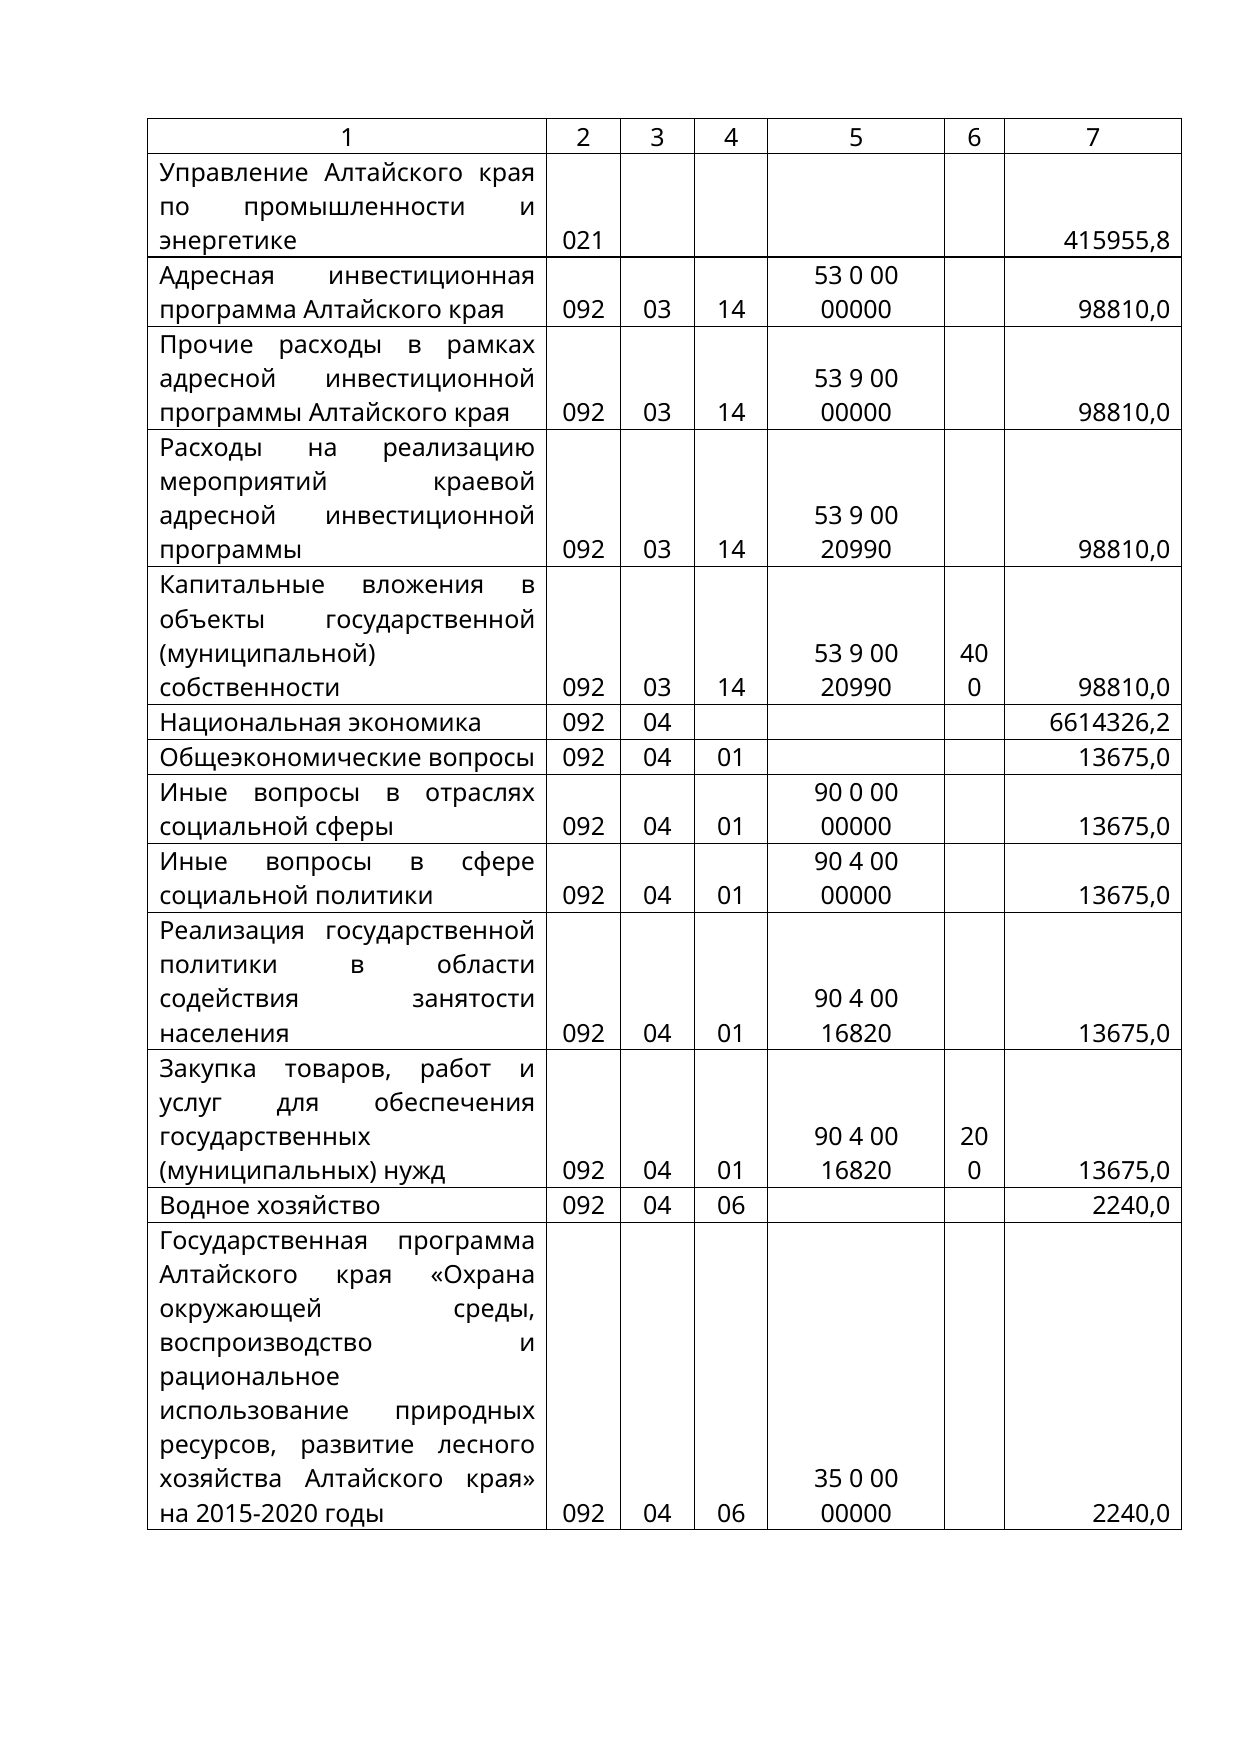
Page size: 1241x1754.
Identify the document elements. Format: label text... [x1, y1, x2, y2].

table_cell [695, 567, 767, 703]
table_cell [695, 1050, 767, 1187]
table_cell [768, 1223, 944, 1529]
table_header 3 [621, 119, 694, 153]
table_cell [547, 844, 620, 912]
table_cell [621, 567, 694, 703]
table_cell Управление Алтайского края по промышленности и энергетике [148, 154, 546, 256]
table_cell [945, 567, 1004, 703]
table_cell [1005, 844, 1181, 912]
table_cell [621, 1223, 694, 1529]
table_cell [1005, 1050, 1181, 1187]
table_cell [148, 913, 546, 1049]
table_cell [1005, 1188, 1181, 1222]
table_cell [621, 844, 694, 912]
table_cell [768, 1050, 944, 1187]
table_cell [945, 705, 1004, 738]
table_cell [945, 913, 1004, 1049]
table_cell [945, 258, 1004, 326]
table_header 2 [547, 119, 620, 153]
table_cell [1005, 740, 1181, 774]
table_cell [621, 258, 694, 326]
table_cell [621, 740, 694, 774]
table_cell 021 [547, 154, 620, 256]
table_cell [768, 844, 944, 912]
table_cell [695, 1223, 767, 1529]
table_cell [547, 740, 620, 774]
table_cell [945, 154, 1004, 256]
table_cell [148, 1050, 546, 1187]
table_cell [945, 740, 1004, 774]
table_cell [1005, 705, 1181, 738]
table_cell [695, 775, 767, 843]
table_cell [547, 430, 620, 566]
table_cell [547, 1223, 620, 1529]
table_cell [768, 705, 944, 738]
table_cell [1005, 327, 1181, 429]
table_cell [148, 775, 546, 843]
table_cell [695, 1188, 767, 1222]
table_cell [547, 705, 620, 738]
table_cell 415955,8 [1005, 154, 1181, 256]
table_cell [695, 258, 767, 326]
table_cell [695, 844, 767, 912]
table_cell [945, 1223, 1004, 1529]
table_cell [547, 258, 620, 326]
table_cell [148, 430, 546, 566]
table_header 7 [1005, 119, 1181, 153]
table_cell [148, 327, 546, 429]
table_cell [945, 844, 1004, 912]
table_header 6 [945, 119, 1004, 153]
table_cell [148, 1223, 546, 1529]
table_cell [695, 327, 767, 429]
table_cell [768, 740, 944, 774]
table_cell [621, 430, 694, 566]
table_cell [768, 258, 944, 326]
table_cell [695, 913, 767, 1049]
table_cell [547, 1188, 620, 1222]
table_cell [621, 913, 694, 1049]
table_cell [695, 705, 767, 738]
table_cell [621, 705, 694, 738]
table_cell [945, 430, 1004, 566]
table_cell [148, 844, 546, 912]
table_cell [621, 154, 694, 256]
table_cell [768, 154, 944, 256]
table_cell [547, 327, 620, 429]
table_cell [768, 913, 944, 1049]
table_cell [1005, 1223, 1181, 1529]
table_header 5 [768, 119, 944, 153]
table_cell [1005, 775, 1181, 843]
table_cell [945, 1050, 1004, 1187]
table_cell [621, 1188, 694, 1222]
table_header 4 [695, 119, 767, 153]
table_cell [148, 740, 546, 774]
table_header 1 [148, 119, 546, 153]
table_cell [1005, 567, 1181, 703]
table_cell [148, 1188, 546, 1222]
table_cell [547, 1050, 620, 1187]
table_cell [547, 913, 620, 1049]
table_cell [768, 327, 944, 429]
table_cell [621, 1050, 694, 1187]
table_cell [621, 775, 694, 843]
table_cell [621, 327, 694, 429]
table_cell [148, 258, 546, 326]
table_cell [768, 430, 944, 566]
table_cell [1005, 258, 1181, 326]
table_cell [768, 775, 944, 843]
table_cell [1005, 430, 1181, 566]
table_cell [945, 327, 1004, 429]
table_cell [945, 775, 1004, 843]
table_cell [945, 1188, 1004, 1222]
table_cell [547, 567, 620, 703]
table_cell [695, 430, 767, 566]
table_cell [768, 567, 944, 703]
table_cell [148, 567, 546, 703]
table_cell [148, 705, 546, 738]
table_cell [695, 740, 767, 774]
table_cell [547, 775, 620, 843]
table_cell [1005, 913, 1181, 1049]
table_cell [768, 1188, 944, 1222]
table_cell [695, 154, 767, 256]
